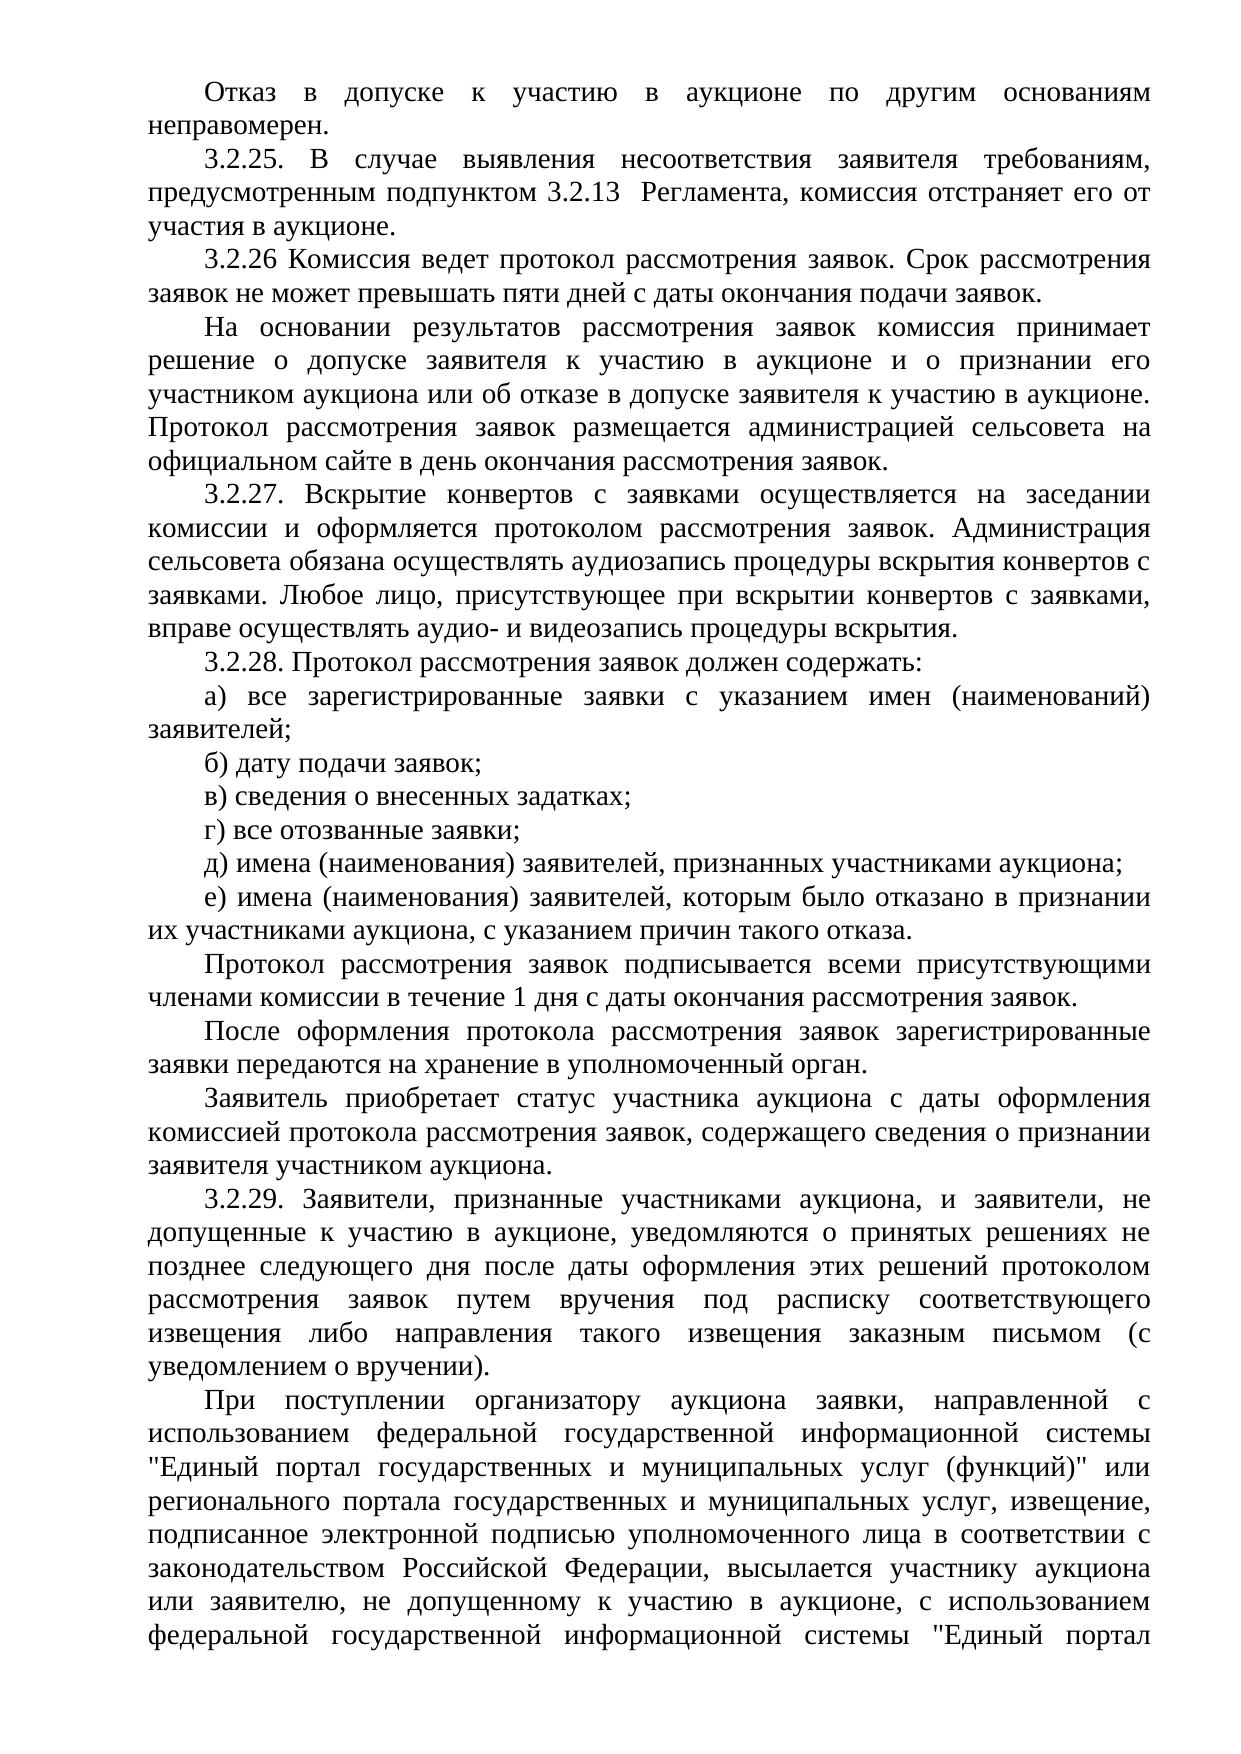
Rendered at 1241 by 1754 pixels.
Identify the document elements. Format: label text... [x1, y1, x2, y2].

text 3.2.26 Комиссия ведет протокол рассмотрения заявок. Срок рассмотрения заявок не может превышать пяти дней с даты окончания подачи заявок. [148, 242, 1152, 309]
text Протокол рассмотрения заявок подписывается всеми присутствующими членами комиссии в течение 1 дня с даты окончания рассмотрения заявок. [148, 946, 1152, 1013]
text 3.2.25. В случае выявления несоответствия заявителя требованиям, предусмотренным подпунктом 3.2.13 Регламента, комиссия отстраняет его от участия в аукционе. [148, 141, 1152, 242]
text е) имена (наименования) заявителей, которым было отказано в признании их участниками аукциона, с указанием причин такого отказа. [148, 879, 1152, 946]
text г) все отозванные заявки; [148, 812, 1152, 845]
text Отказ в допуске к участию в аукционе по другим основаниям неправомерен. [148, 74, 1152, 141]
text б) дату подачи заявок; [148, 745, 1152, 778]
text На основании результатов рассмотрения заявок комиссия принимает решение о допуске заявителя к участию в аукционе и о признании его участником аукциона или об отказе в допуске заявителя к участию в аукционе. Протокол рассмотрения заявок размещается администрацией сельсовета на официальном сайте в день окончания рассмотрения заявок. [148, 309, 1152, 476]
text а) все зарегистрированные заявки с указанием имен (наименований) заявителей; [148, 678, 1152, 745]
text 3.2.28. Протокол рассмотрения заявок должен содержать: [148, 644, 1152, 678]
text 3.2.29. Заявители, признанные участниками аукциона, и заявители, не допущенные к участию в аукционе, уведомляются о принятых решениях не позднее следующего дня после даты оформления этих решений протоколом рассмотрения заявок путем вручения под расписку соответствующего извещения либо направления такого извещения заказным письмом (с уведомлением о вручении). [148, 1181, 1152, 1382]
text После оформления протокола рассмотрения заявок зарегистрированные заявки передаются на хранение в уполномоченный орган. [148, 1013, 1152, 1080]
text 3.2.27. Вскрытие конвертов с заявками осуществляется на заседании комиссии и оформляется протоколом рассмотрения заявок. Администрация сельсовета обязана осуществлять аудиозапись процедуры вскрытия конвертов с заявками. Любое лицо, присутствующее при вскрытии конвертов с заявками, вправе осуществлять аудио- и видеозапись процедуры вскрытия. [148, 476, 1152, 644]
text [148, 1382, 1152, 1650]
text д) имена (наименования) заявителей, признанных участниками аукциона; [148, 845, 1152, 879]
text Заявитель приобретает статус участника аукциона с даты оформления комиссией протокола рассмотрения заявок, содержащего сведения о признании заявителя участником аукциона. [148, 1080, 1152, 1181]
text в) сведения о внесенных задатках; [148, 778, 1152, 812]
